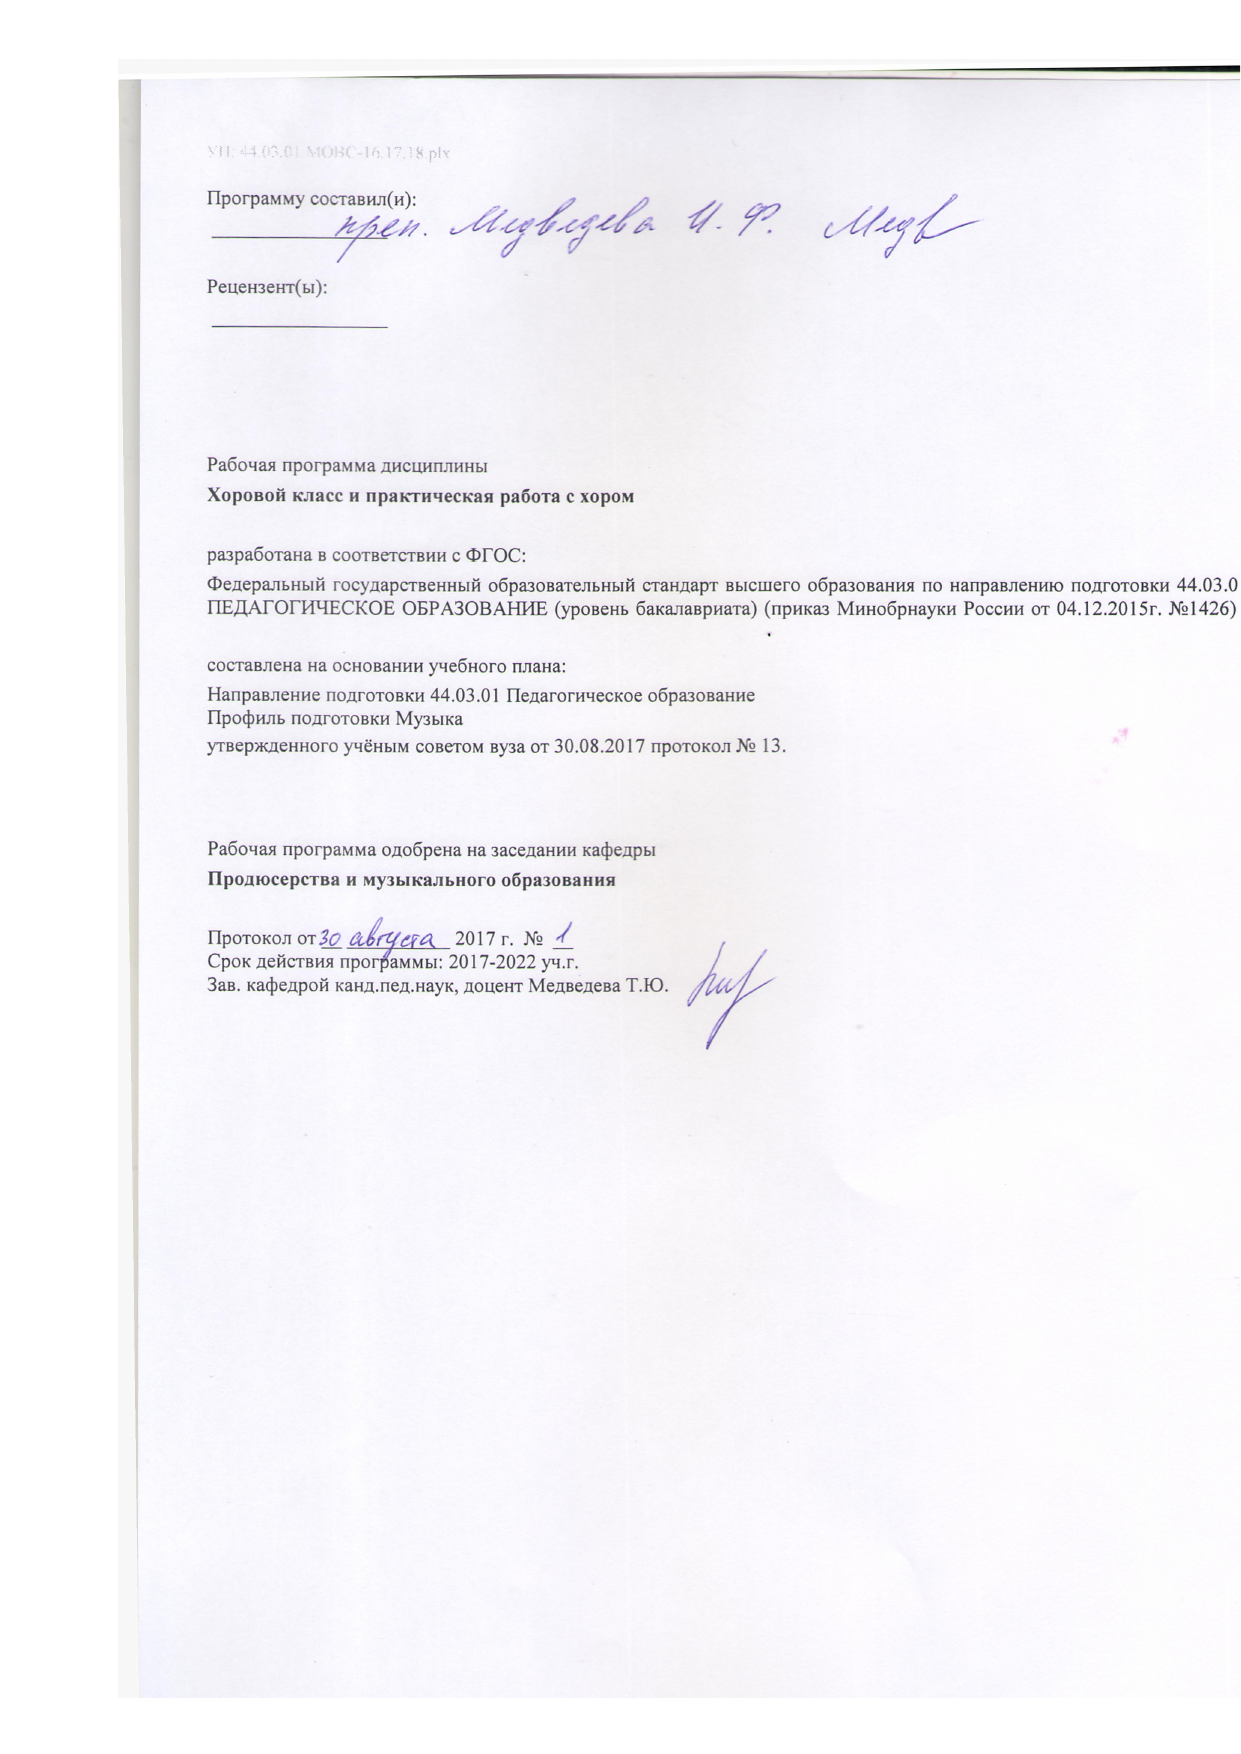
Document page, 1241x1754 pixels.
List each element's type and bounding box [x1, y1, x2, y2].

picture [118, 59, 1241, 1698]
